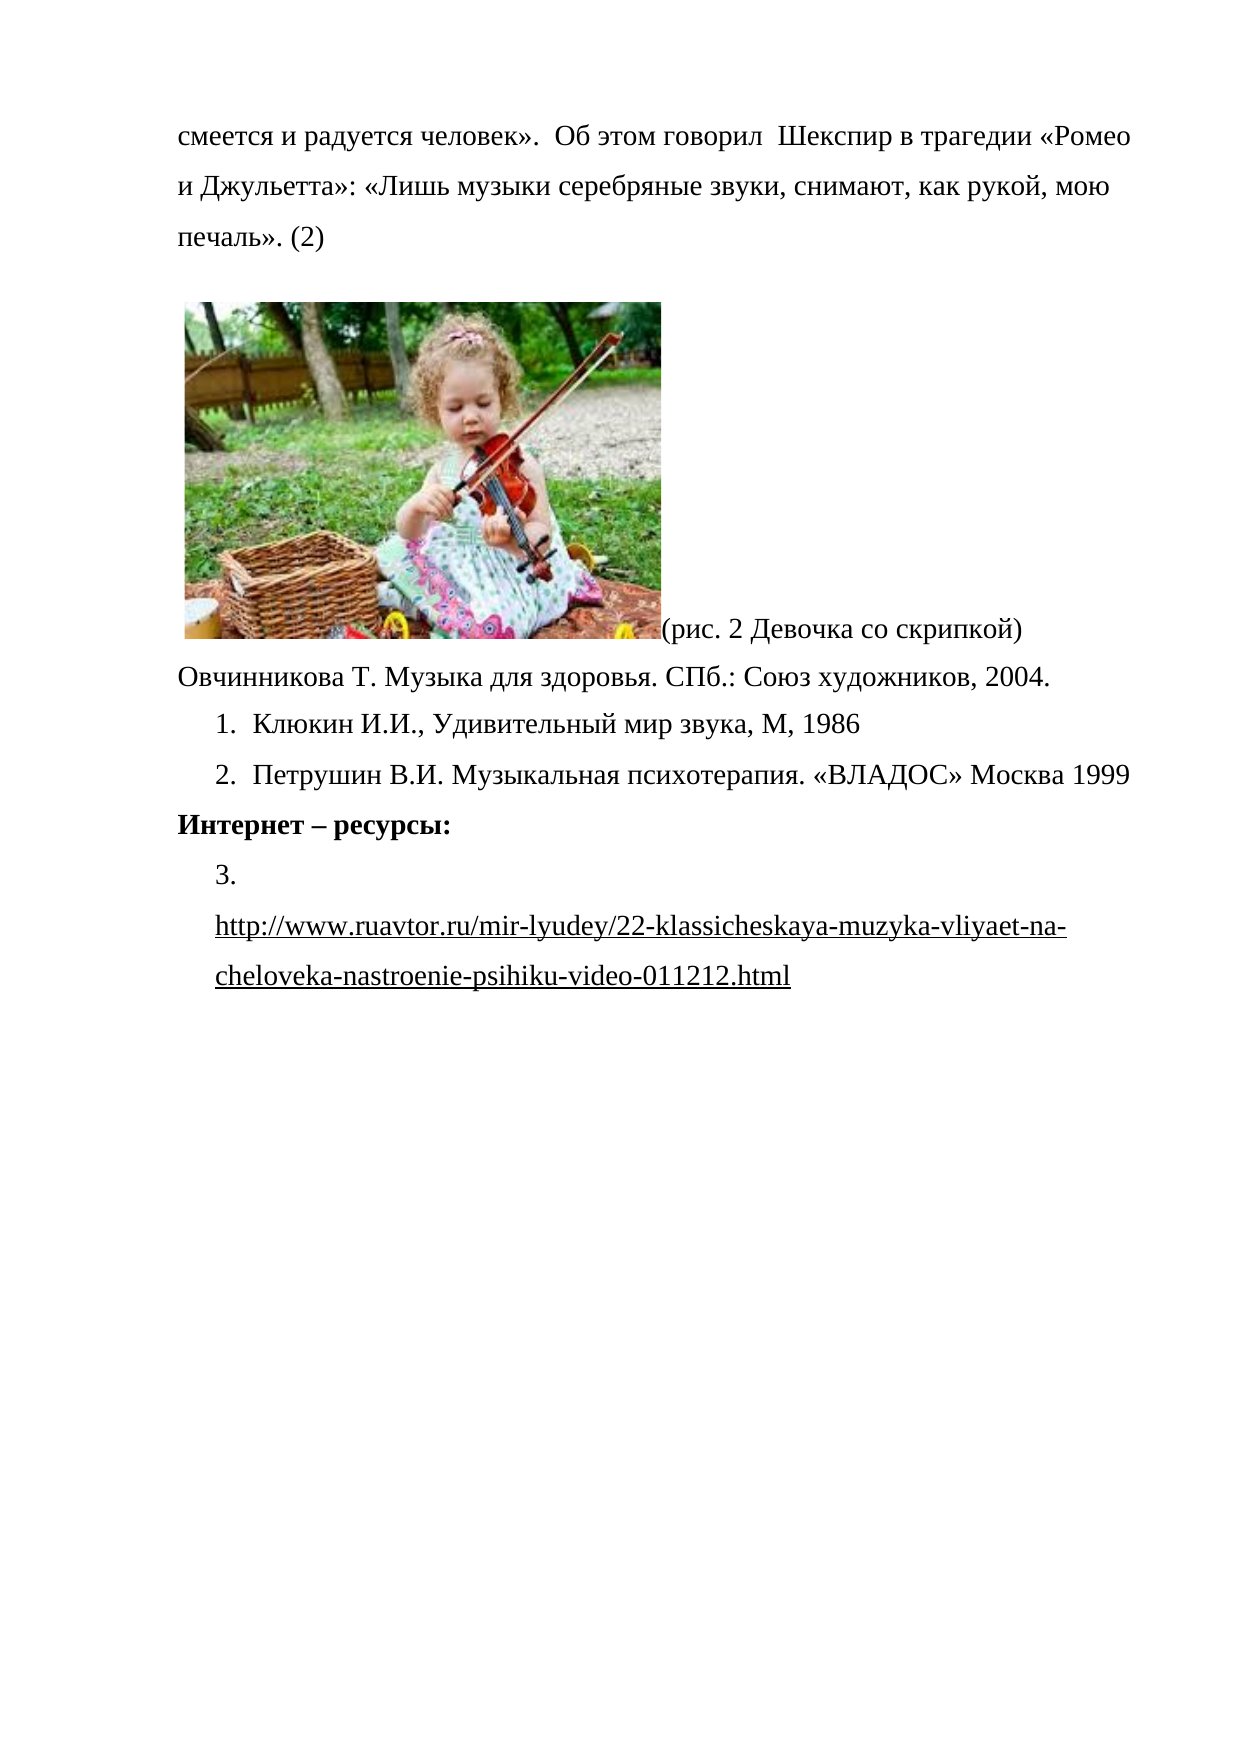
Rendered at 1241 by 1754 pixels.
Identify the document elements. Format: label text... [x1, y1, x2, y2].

text Овчинникова Т. Музыка для здоровья. СПб.: Союз художников, 2004. [177, 659, 1152, 692]
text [177, 118, 1152, 252]
list Клюкин И.И., Удивительный мир звука, М, 1986 [215, 706, 1152, 740]
text 3. http://www.ruavtor.ru/mir-lyudey/22-klassicheskaya-muzyka-vliyaet-na-cheloveka-nastroenie-psihiku-video-011212.html [215, 857, 1152, 992]
list Петрушин В.И. Музыкальная психотерапия. «ВЛАДОС» Москва 1999 [215, 757, 1152, 790]
text Интернет – ресурсы: [177, 807, 1152, 841]
picture [184, 302, 662, 639]
